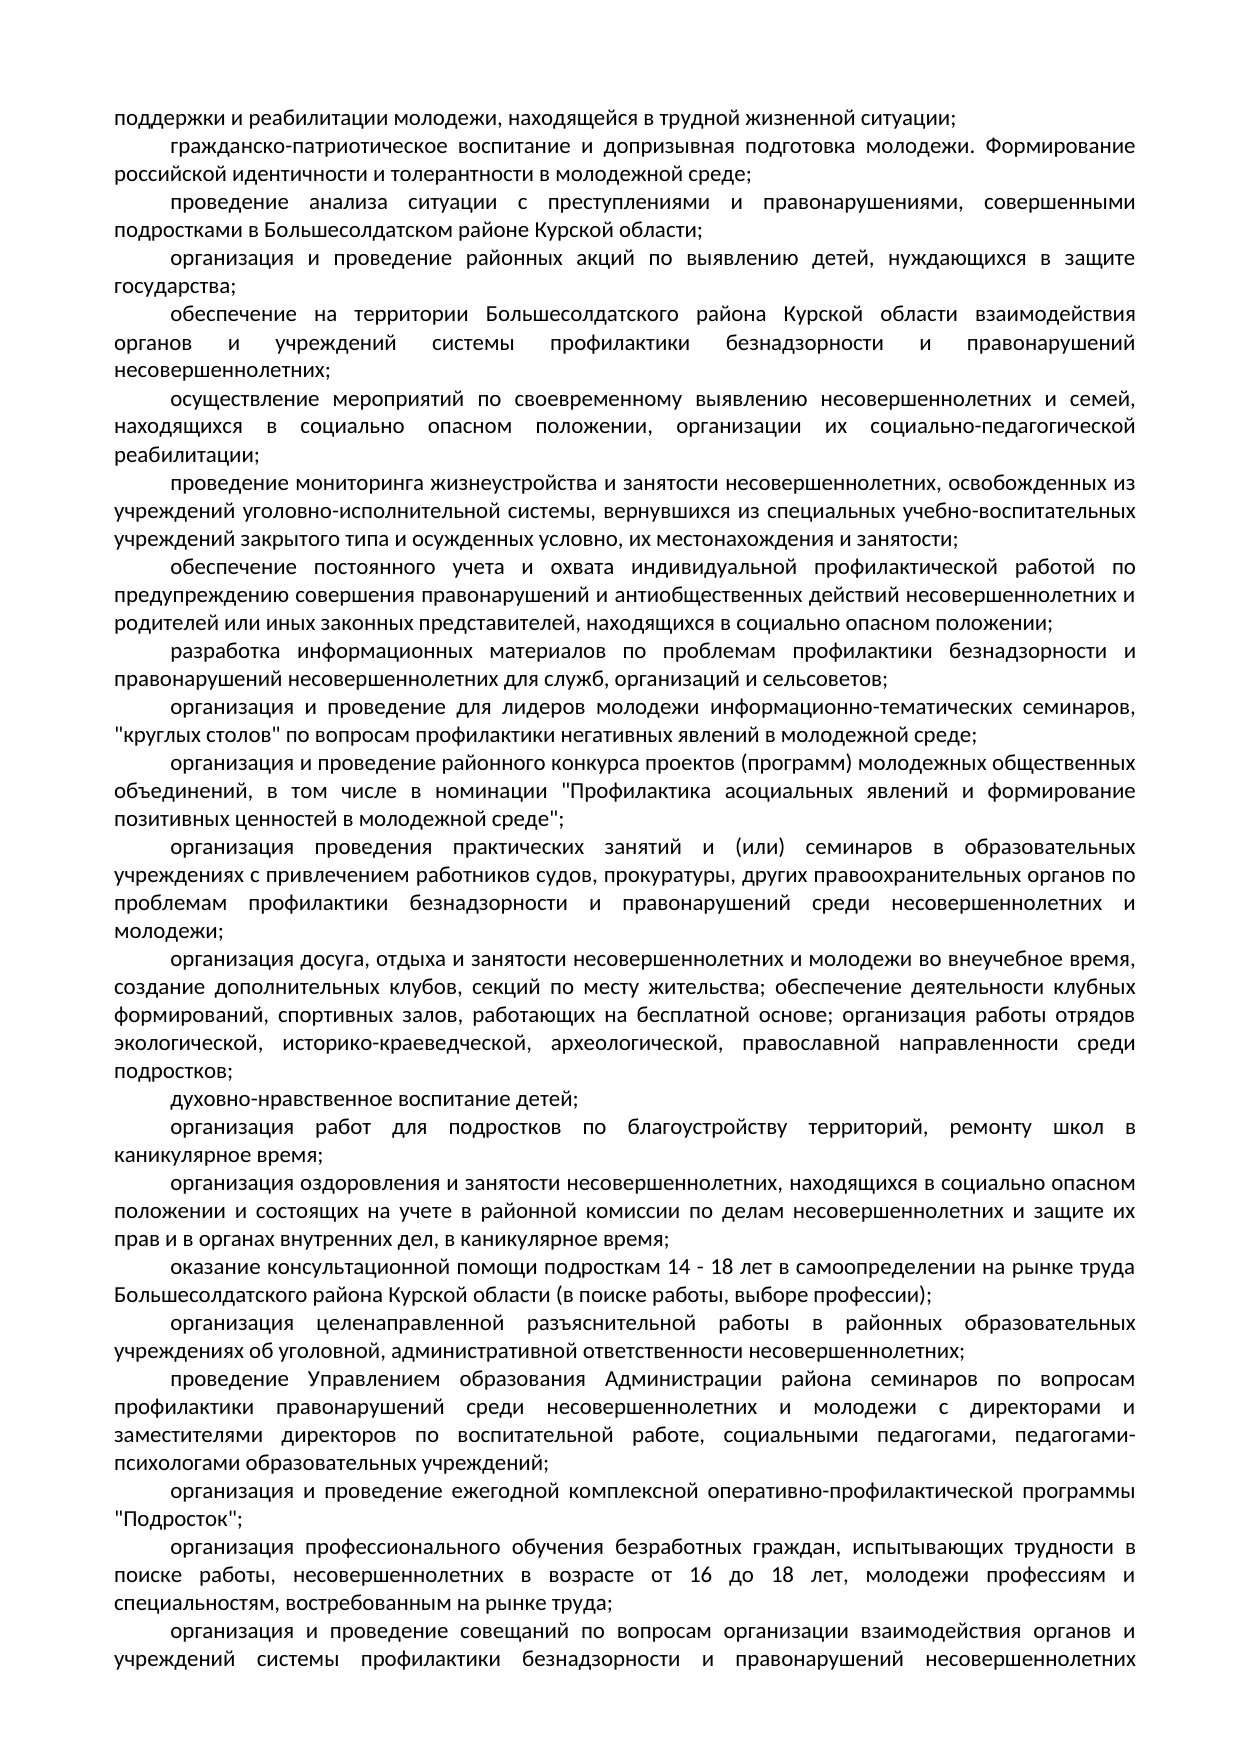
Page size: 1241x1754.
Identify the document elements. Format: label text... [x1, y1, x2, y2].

text организация и проведение для лидеров молодежи информационно-тематических семинаров, "круглых столов" по вопросам профилактики негативных явлений в молодежной среде; [114, 692, 1137, 748]
text организация и проведение районных акций по выявлению детей, нуждающихся в защите государства; [114, 243, 1137, 299]
text духовно-нравственное воспитание детей; [114, 1084, 1137, 1112]
text организация и проведение ежегодной комплексной оперативно-профилактической программы "Подросток"; [114, 1476, 1137, 1532]
text организация оздоровления и занятости несовершеннолетних, находящихся в социально опасном положении и состоящих на учете в районной комиссии по делам несовершеннолетних и защите их прав и в органах внутренних дел, в каникулярное время; [114, 1168, 1137, 1252]
text проведение Управлением образования Администрации района семинаров по вопросам профилактики правонарушений среди несовершеннолетних и молодежи с директорами и заместителями директоров по воспитательной работе, социальными педагогами, педагогами-психологами образовательных учреждений; [114, 1364, 1137, 1476]
text проведение мониторинга жизнеустройства и занятости несовершеннолетних, освобожденных из учреждений уголовно-исполнительной системы, вернувшихся из специальных учебно-воспитательных учреждений закрытого типа и осужденных условно, их местонахождения и занятости; [114, 468, 1137, 552]
text организация работ для подростков по благоустройству территорий, ремонту школ в каникулярное время; [114, 1112, 1137, 1168]
text обеспечение на территории Большесолдатского района Курской области взаимодействия органов и учреждений системы профилактики безнадзорности и правонарушений несовершеннолетних; [114, 299, 1137, 384]
text оказание консультационной помощи подросткам 14 - 18 лет в самоопределении на рынке труда Большесолдатского района Курской области (в поиске работы, выборе профессии); [114, 1252, 1137, 1308]
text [114, 1617, 1137, 1673]
text проведение анализа ситуации с преступлениями и правонарушениями, совершенными подростками в Большесолдатском районе Курской области; [114, 187, 1137, 243]
text организация целенаправленной разъяснительной работы в районных образовательных учреждениях об уголовной, административной ответственности несовершеннолетних; [114, 1308, 1137, 1364]
text гражданско-патриотическое воспитание и допризывная подготовка молодежи. Формирование российской идентичности и толерантности в молодежной среде; [114, 131, 1137, 187]
text организация и проведение районного конкурса проектов (программ) молодежных общественных объединений, в том числе в номинации "Профилактика асоциальных явлений и формирование позитивных ценностей в молодежной среде"; [114, 748, 1137, 832]
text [114, 103, 1137, 131]
text организация профессионального обучения безработных граждан, испытывающих трудности в поиске работы, несовершеннолетних в возрасте от 16 до 18 лет, молодежи профессиям и специальностям, востребованным на рынке труда; [114, 1532, 1137, 1617]
text обеспечение постоянного учета и охвата индивидуальной профилактической работой по предупреждению совершения правонарушений и антиобщественных действий несовершеннолетних и родителей или иных законных представителей, находящихся в социально опасном положении; [114, 552, 1137, 636]
text разработка информационных материалов по проблемам профилактики безнадзорности и правонарушений несовершеннолетних для служб, организаций и сельсоветов; [114, 636, 1137, 692]
text организация проведения практических занятий и (или) семинаров в образовательных учреждениях с привлечением работников судов, прокуратуры, других правоохранительных органов по проблемам профилактики безнадзорности и правонарушений среди несовершеннолетних и молодежи; [114, 832, 1137, 944]
text организация досуга, отдыха и занятости несовершеннолетних и молодежи во внеучебное время, создание дополнительных клубов, секций по месту жительства; обеспечение деятельности клубных формирований, спортивных залов, работающих на бесплатной основе; организация работы отрядов экологической, историко-краеведческой, археологической, православной направленности среди подростков; [114, 944, 1137, 1084]
text осуществление мероприятий по своевременному выявлению несовершеннолетних и семей, находящихся в социально опасном положении, организации их социально-педагогической реабилитации; [114, 384, 1137, 468]
